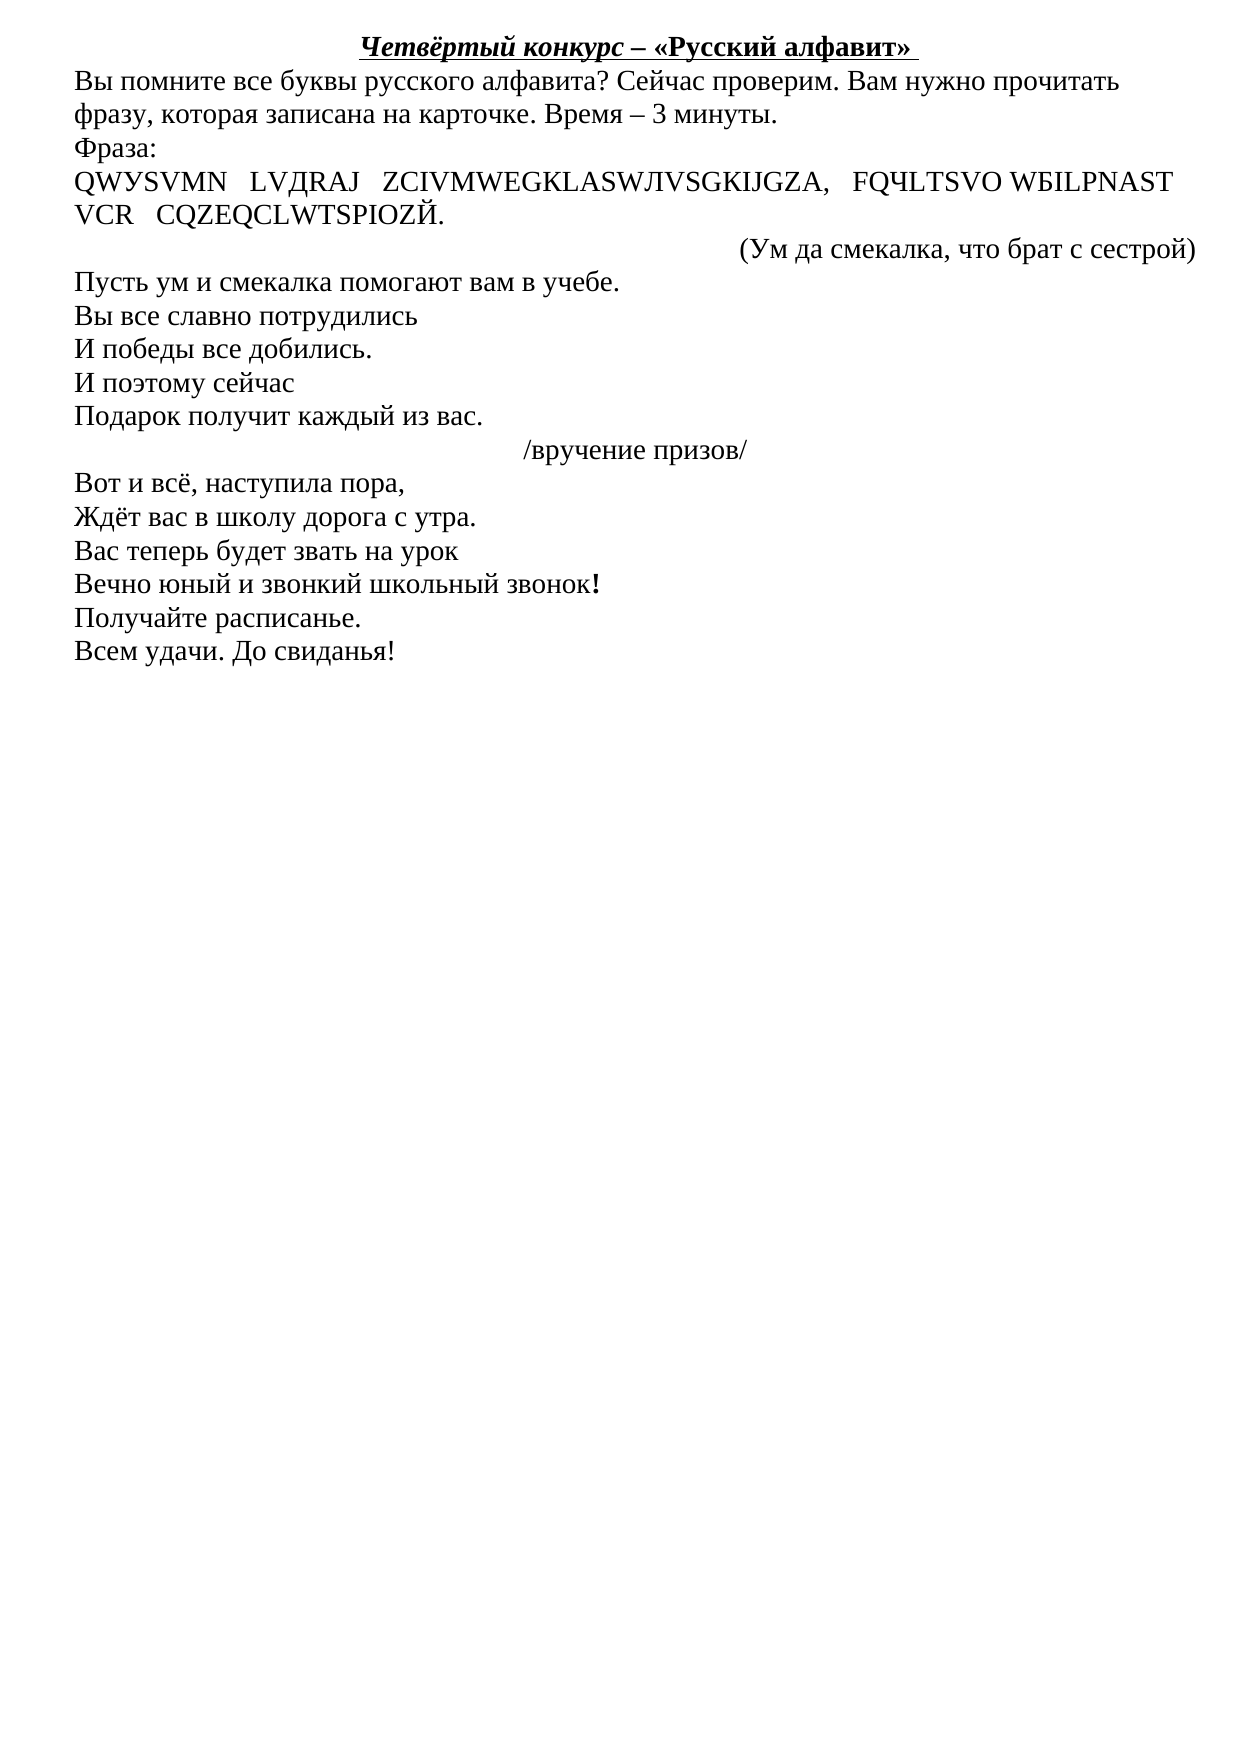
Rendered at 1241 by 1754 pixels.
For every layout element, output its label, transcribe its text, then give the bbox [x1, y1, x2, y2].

text Ждёт вас в школу дорога с утра. [74, 499, 1196, 533]
text Пусть ум и смекалка помогают вам в учебе. [74, 264, 1196, 298]
text Получайте расписанье. [74, 600, 1196, 633]
text И победы все добились. [74, 331, 1196, 365]
text И поэтому сейчас [74, 365, 1196, 398]
text Вот и всё, наступила пора, [74, 466, 1196, 499]
text Фраза: [74, 130, 1196, 164]
text Вас теперь будет звать на урок [74, 533, 1196, 566]
text QWУSVМN LVДRАJ ZСIVМWЕGКLАSWЛVSGКIJGZА, FQЧLТSVО WБILРNАSТ VСR СQZЕQСLWТSРIОZЙ. [74, 164, 1196, 231]
text Четвёртый конкурс – «Русский алфавит» [74, 29, 1196, 63]
text Всем удачи. До свиданья! [74, 633, 1196, 667]
text /вручение призов/ [74, 432, 1196, 466]
text Вы помните все буквы русского алфавита? Сейчас проверим. Вам нужно прочитать фразу, которая записана на карточке. Время – 3 минуты. [74, 63, 1196, 130]
text Вы все славно потрудились [74, 298, 1196, 331]
text Вечно юный и звонкий школьный звонок! [74, 566, 1196, 600]
text (Ум да смекалка, что брат с сестрой) [74, 231, 1196, 264]
text Подарок получит каждый из вас. [74, 398, 1196, 432]
